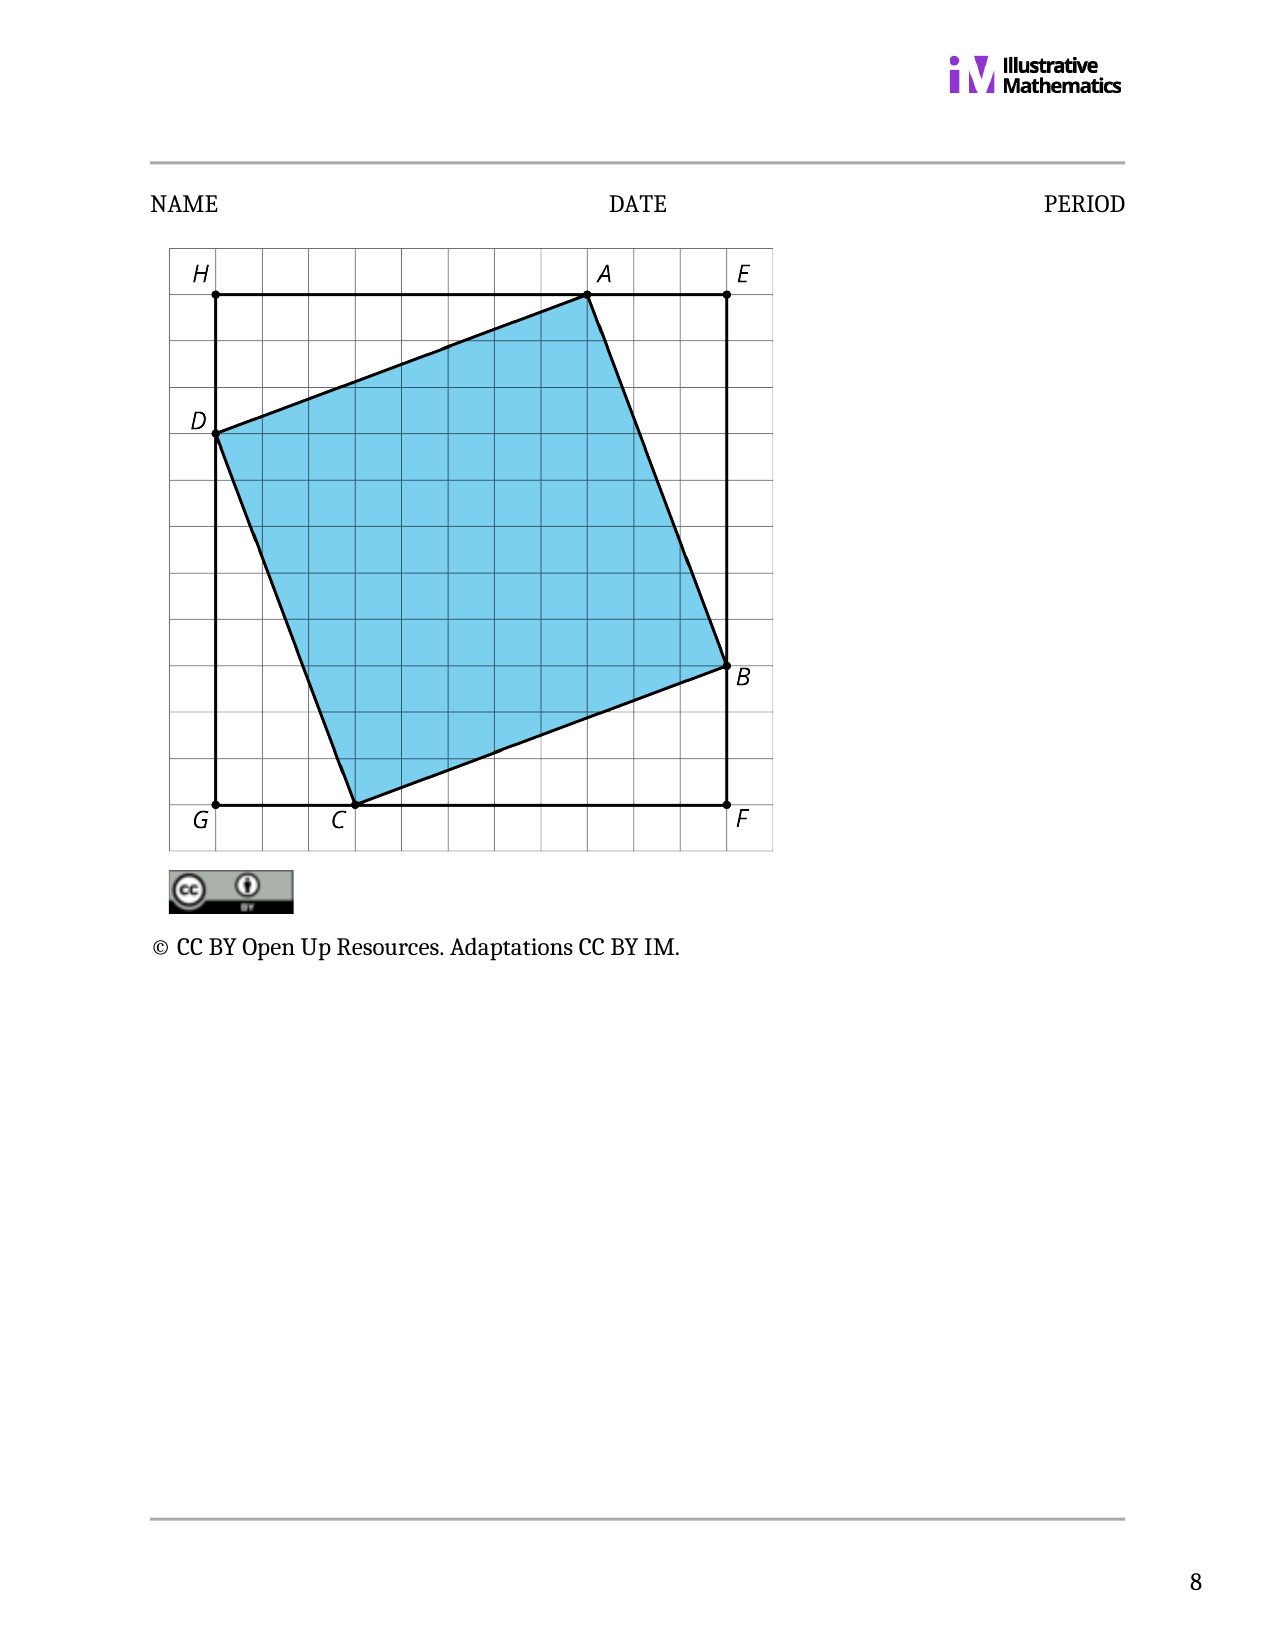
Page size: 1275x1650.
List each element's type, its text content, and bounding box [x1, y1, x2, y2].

text © CC BY Open Up Resources. Adaptations CC BY IM. [150, 933, 1125, 962]
picture [949, 55, 1121, 93]
picture [168, 247, 774, 852]
picture [168, 870, 294, 914]
